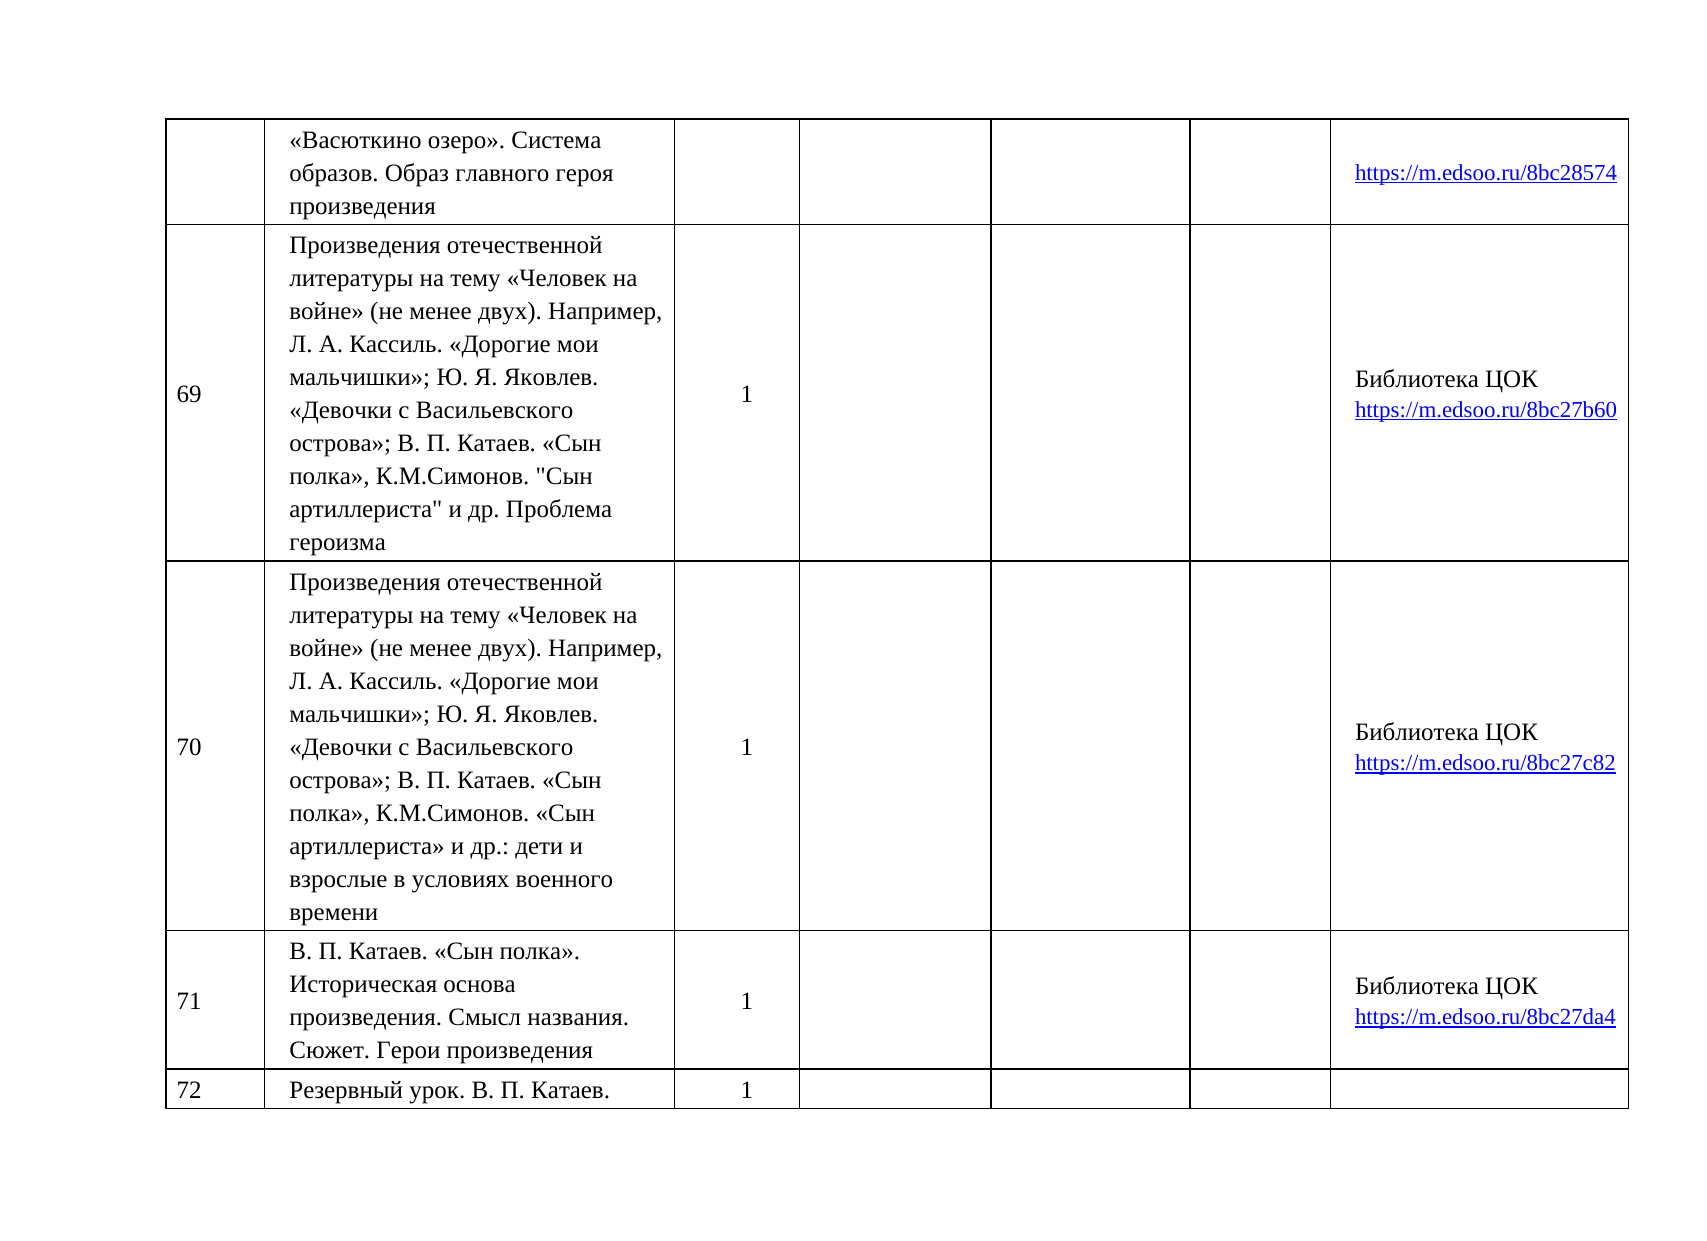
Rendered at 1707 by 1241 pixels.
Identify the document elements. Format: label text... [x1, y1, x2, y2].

table_cell В. П. Катаев. «Сын полка». Историческая основа произведения. Смысл названия. Сюжет. Герои произведения [265, 931, 674, 1068]
table_cell 68 [167, 120, 264, 223]
table_cell [992, 931, 1189, 1068]
table_cell Библиотека ЦОК https://m.edsoo.ru/8bc27da4 [1331, 931, 1628, 1068]
table_cell 70 [167, 562, 264, 930]
table_cell [1191, 562, 1330, 930]
table_cell 72 [167, 1070, 264, 1107]
table_cell [1191, 931, 1330, 1068]
table_cell Библиотека ЦОК https://m.edsoo.ru/8bc27c82 [1331, 562, 1628, 930]
table_cell [800, 1070, 990, 1107]
table_cell 69 [167, 225, 264, 560]
table_cell Произведения отечественной литературы на тему «Человек на войне» (не менее двух). Например, Л. А. Кассиль. «Дорогие мои мальчишки»; Ю. Я. Яковлев. «Девочки с Васильевского острова»; В. П. Катаев. «Сын полка», К.М.Симонов. "Сын артиллериста" и др. Проблема героизма [265, 225, 674, 560]
table_cell Библиотека ЦОК https://m.edsoo.ru/8bc27b60 [1331, 225, 1628, 560]
table_cell [800, 225, 990, 560]
table_cell [800, 931, 990, 1068]
table_cell 71 [167, 931, 264, 1068]
table_cell [992, 562, 1189, 930]
table_cell 1 [675, 931, 799, 1068]
table_cell 1 [675, 1070, 799, 1107]
table_cell [992, 225, 1189, 560]
table_cell [1191, 1070, 1330, 1107]
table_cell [265, 1070, 674, 1107]
table_cell 1 [675, 120, 799, 223]
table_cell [265, 120, 674, 223]
table_cell [1331, 1070, 1628, 1107]
table_cell 1 [675, 562, 799, 930]
table_cell [800, 120, 990, 223]
table_cell Произведения отечественной литературы на тему «Человек на войне» (не менее двух). Например, Л. А. Кассиль. «Дорогие мои мальчишки»; Ю. Я. Яковлев. «Девочки с Васильевского острова»; В. П. Катаев. «Сын полка», К.М.Симонов. «Сын артиллериста» и др.: дети и взрослые в условиях военного времени [265, 562, 674, 930]
table_cell [1191, 120, 1330, 223]
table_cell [1331, 120, 1628, 223]
table_cell [800, 562, 990, 930]
table_cell 1 [675, 225, 799, 560]
table_cell [992, 120, 1189, 223]
table_cell [1191, 225, 1330, 560]
table_cell [992, 1070, 1189, 1107]
